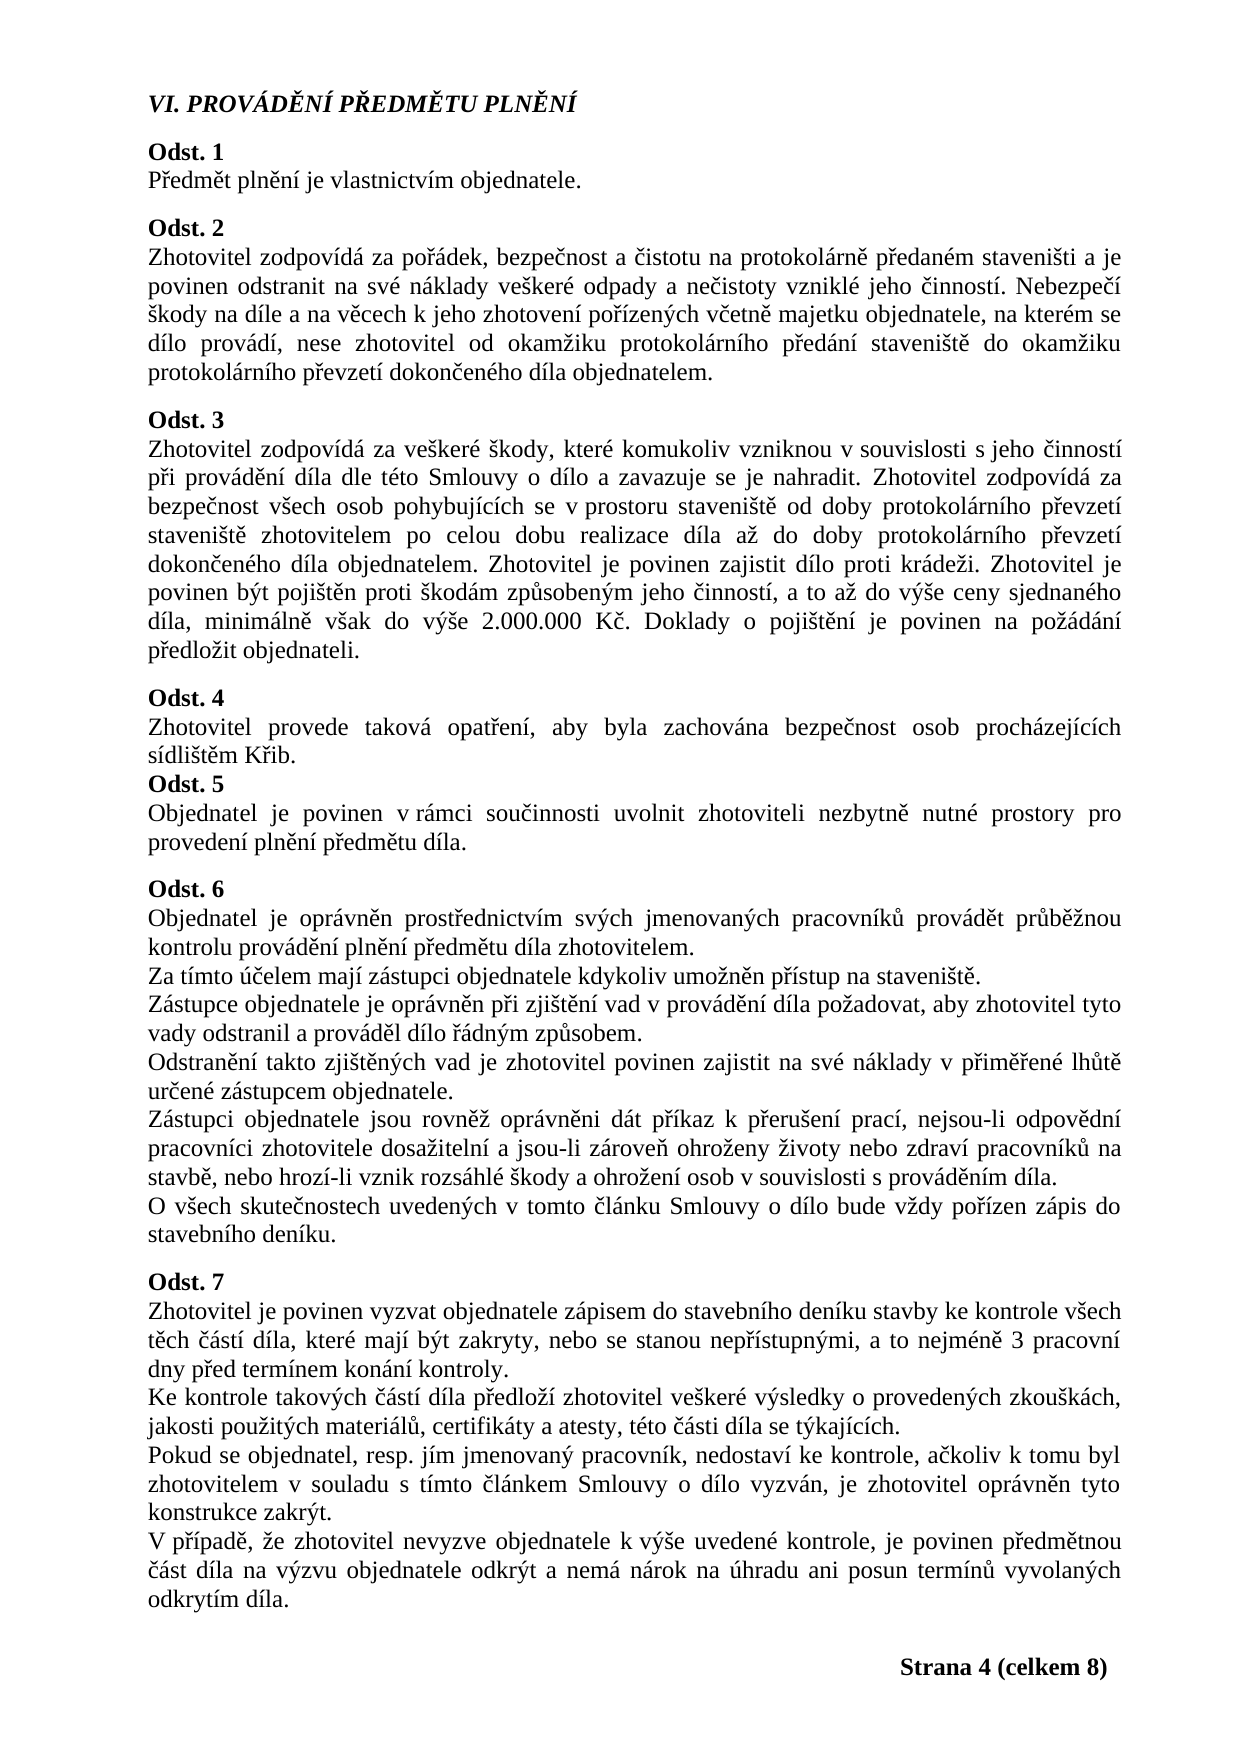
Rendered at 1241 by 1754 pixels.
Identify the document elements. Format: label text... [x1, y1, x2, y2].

text Zhotovitel provede taková opatření, aby byla zachována bezpečnost osob procházejících sídlištěm Křib. [148, 712, 1122, 769]
subtitle VI. PROVÁDĚNÍ PŘEDMĚTU PLNĚNÍ [148, 89, 1122, 117]
subtitle Odst. 1 [148, 137, 1122, 165]
text Zhotovitel zodpovídá za pořádek, bezpečnost a čistotu na protokolárně předaném staveništi a je povinen odstranit na své náklady veškeré odpady a nečistoty vzniklé jeho činností. Nebezpečí škody na díle a na věcech k jeho zhotovení pořízených včetně majetku objednatele, na kterém se dílo provádí, nese zhotovitel od okamžiku protokolárního předání staveniště do okamžiku protokolárního převzetí dokončeného díla objednatelem. [148, 242, 1122, 386]
subtitle Odst. 3 [148, 405, 1122, 434]
subtitle Odst. 4 [148, 683, 1122, 712]
text Předmět plnění je vlastnictvím objednatele. [148, 165, 1122, 194]
text Ke kontrole takových částí díla předloží zhotovitel veškeré výsledky o provedených zkouškách, jakosti použitých materiálů, certifikáty a atesty, této části díla se týkajících. [148, 1382, 1122, 1440]
subtitle Odst. 5 [148, 769, 1122, 798]
text Zástupce objednatele je oprávněn při zjištění vad v provádění díla požadovat, aby zhotovitel tyto vady odstranil a prováděl dílo řádným způsobem. [148, 989, 1122, 1047]
text Zhotovitel je povinen vyzvat objednatele zápisem do stavebního deníku stavby ke kontrole všech těch částí díla, které mají být zakryty, nebo se stanou nepřístupnými, a to nejméně 3 pracovní dny před termínem konání kontroly. [148, 1296, 1122, 1382]
subtitle Odst. 7 [148, 1267, 1122, 1296]
text O všech skutečnostech uvedených v tomto článku Smlouvy o dílo bude vždy pořízen zápis do stavebního deníku. [148, 1191, 1122, 1248]
text Objednatel je povinen v rámci součinnosti uvolnit zhotoviteli nezbytně nutné prostory pro provedení plnění předmětu díla. [148, 798, 1122, 855]
text Odstranění takto zjištěných vad je zhotovitel povinen zajistit na své náklady v přiměřené lhůtě určené zástupcem objednatele. [148, 1047, 1122, 1104]
text Objednatel je oprávněn prostřednictvím svých jmenovaných pracovníků provádět průběžnou kontrolu provádění plnění předmětu díla zhotovitelem. [148, 903, 1122, 961]
text V případě, že zhotovitel nevyzve objednatele k výše uvedené kontrole, je povinen předmětnou část díla na výzvu objednatele odkrýt a nemá nárok na úhradu ani posun termínů vyvolaných odkrytím díla. [148, 1526, 1122, 1612]
text Za tímto účelem mají zástupci objednatele kdykoliv umožněn přístup na staveniště. [148, 961, 1122, 989]
text Zástupci objednatele jsou rovněž oprávněni dát příkaz k přerušení prací, nejsou-li odpovědní pracovníci zhotovitele dosažitelní a jsou-li zároveň ohroženy životy nebo zdraví pracovníků na stavbě, nebo hrozí-li vznik rozsáhlé škody a ohrožení osob v souvislosti s prováděním díla. [148, 1104, 1122, 1191]
text Odst. 2 [148, 213, 1122, 242]
text Zhotovitel zodpovídá za veškeré škody, které komukoliv vzniknou v souvislosti s jeho činností při provádění díla dle této Smlouvy o dílo a zavazuje se je nahradit. Zhotovitel zodpovídá za bezpečnost všech osob pohybujících se v prostoru staveniště od doby protokolárního převzetí staveniště zhotovitelem po celou dobu realizace díla až do doby protokolárního převzetí dokončeného díla objednatelem. Zhotovitel je povinen zajistit dílo proti krádeži. Zhotovitel je povinen být pojištěn proti škodám způsobeným jeho činností, a to až do výše ceny sjednaného díla, minimálně však do výše 2.000.000 Kč. Doklady o pojištění je povinen na požádání předložit objednateli. [148, 434, 1122, 664]
subtitle Odst. 6 [148, 874, 1122, 903]
text Pokud se objednatel, resp. jím jmenovaný pracovník, nedostaví ke kontrole, ačkoliv k tomu byl zhotovitelem v souladu s tímto článkem Smlouvy o dílo vyzván, je zhotovitel oprávněn tyto konstrukce zakrýt. [148, 1440, 1122, 1526]
